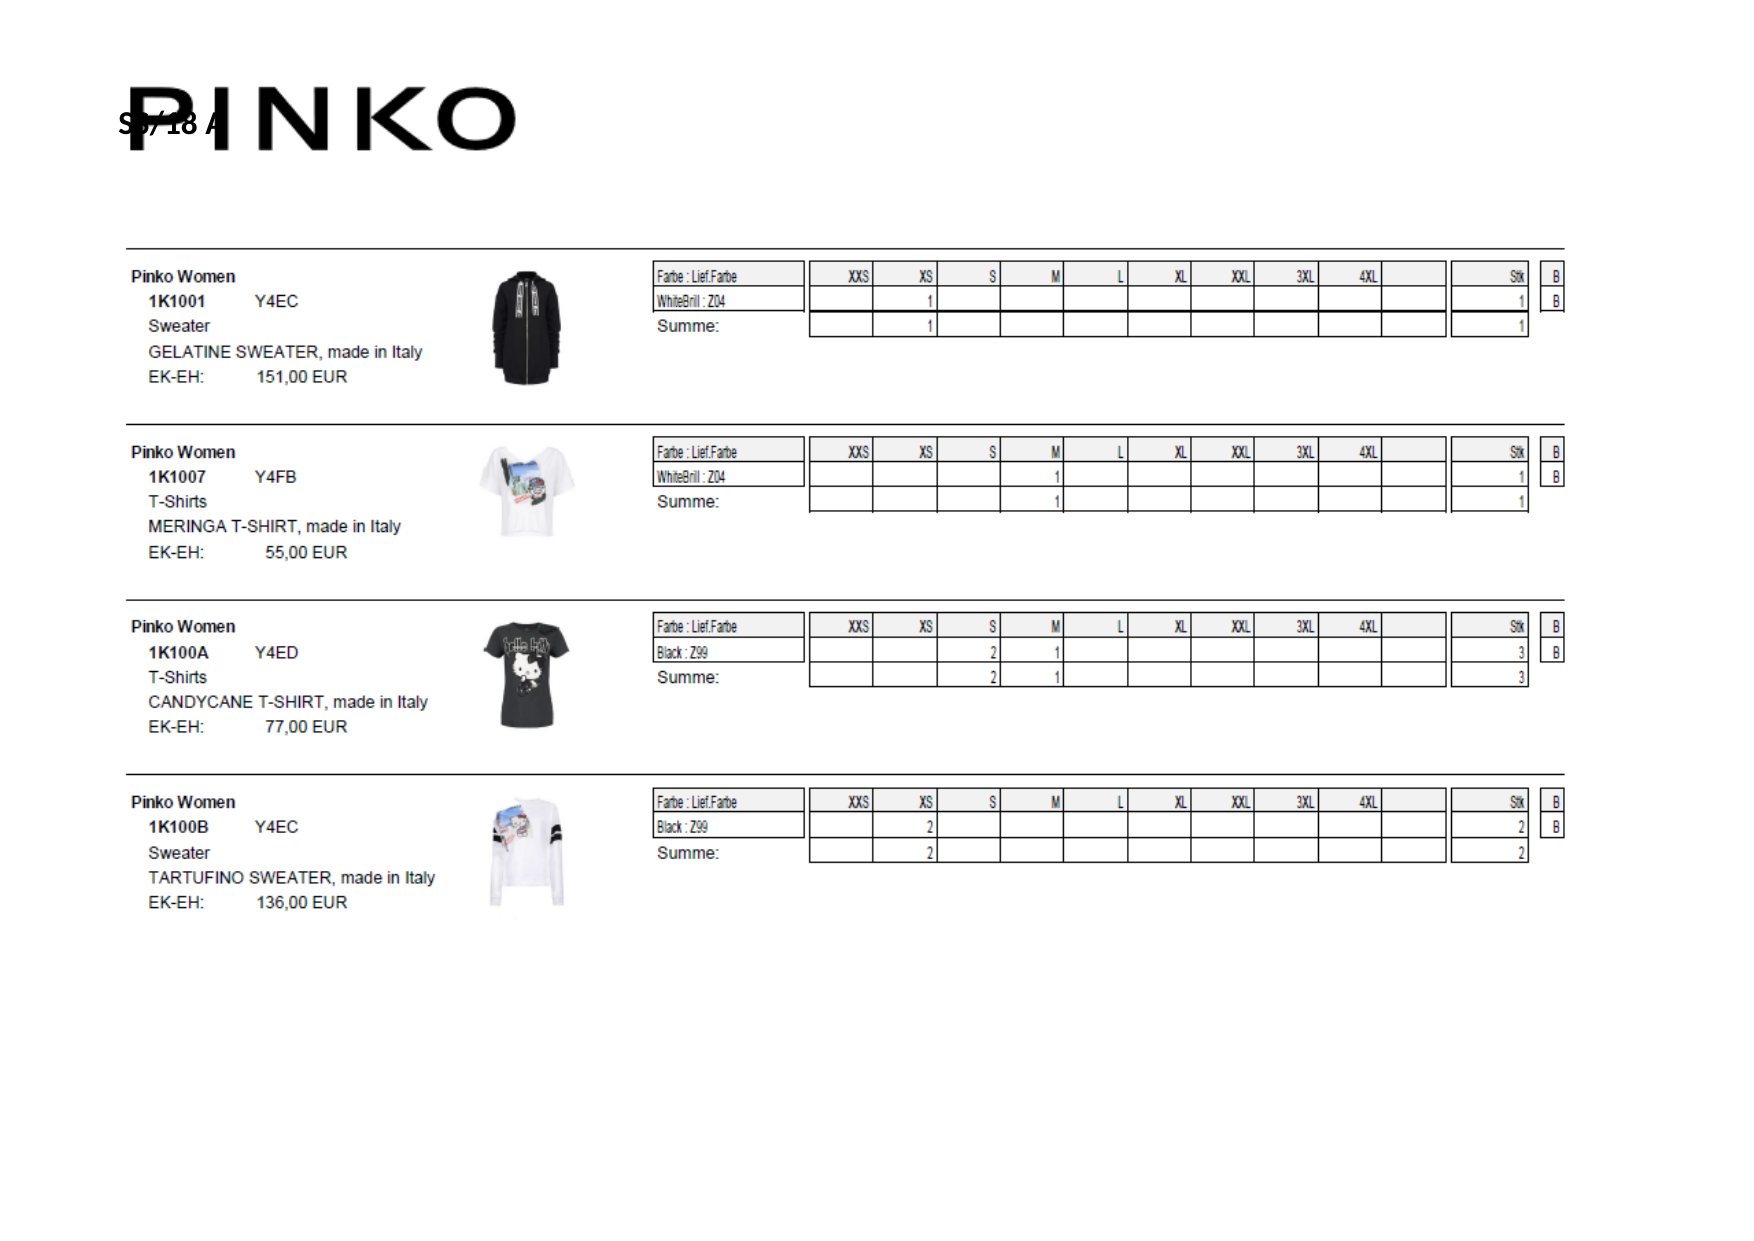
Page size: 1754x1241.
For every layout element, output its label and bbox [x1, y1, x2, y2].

picture [118, 73, 522, 168]
picture [118, 241, 1594, 962]
